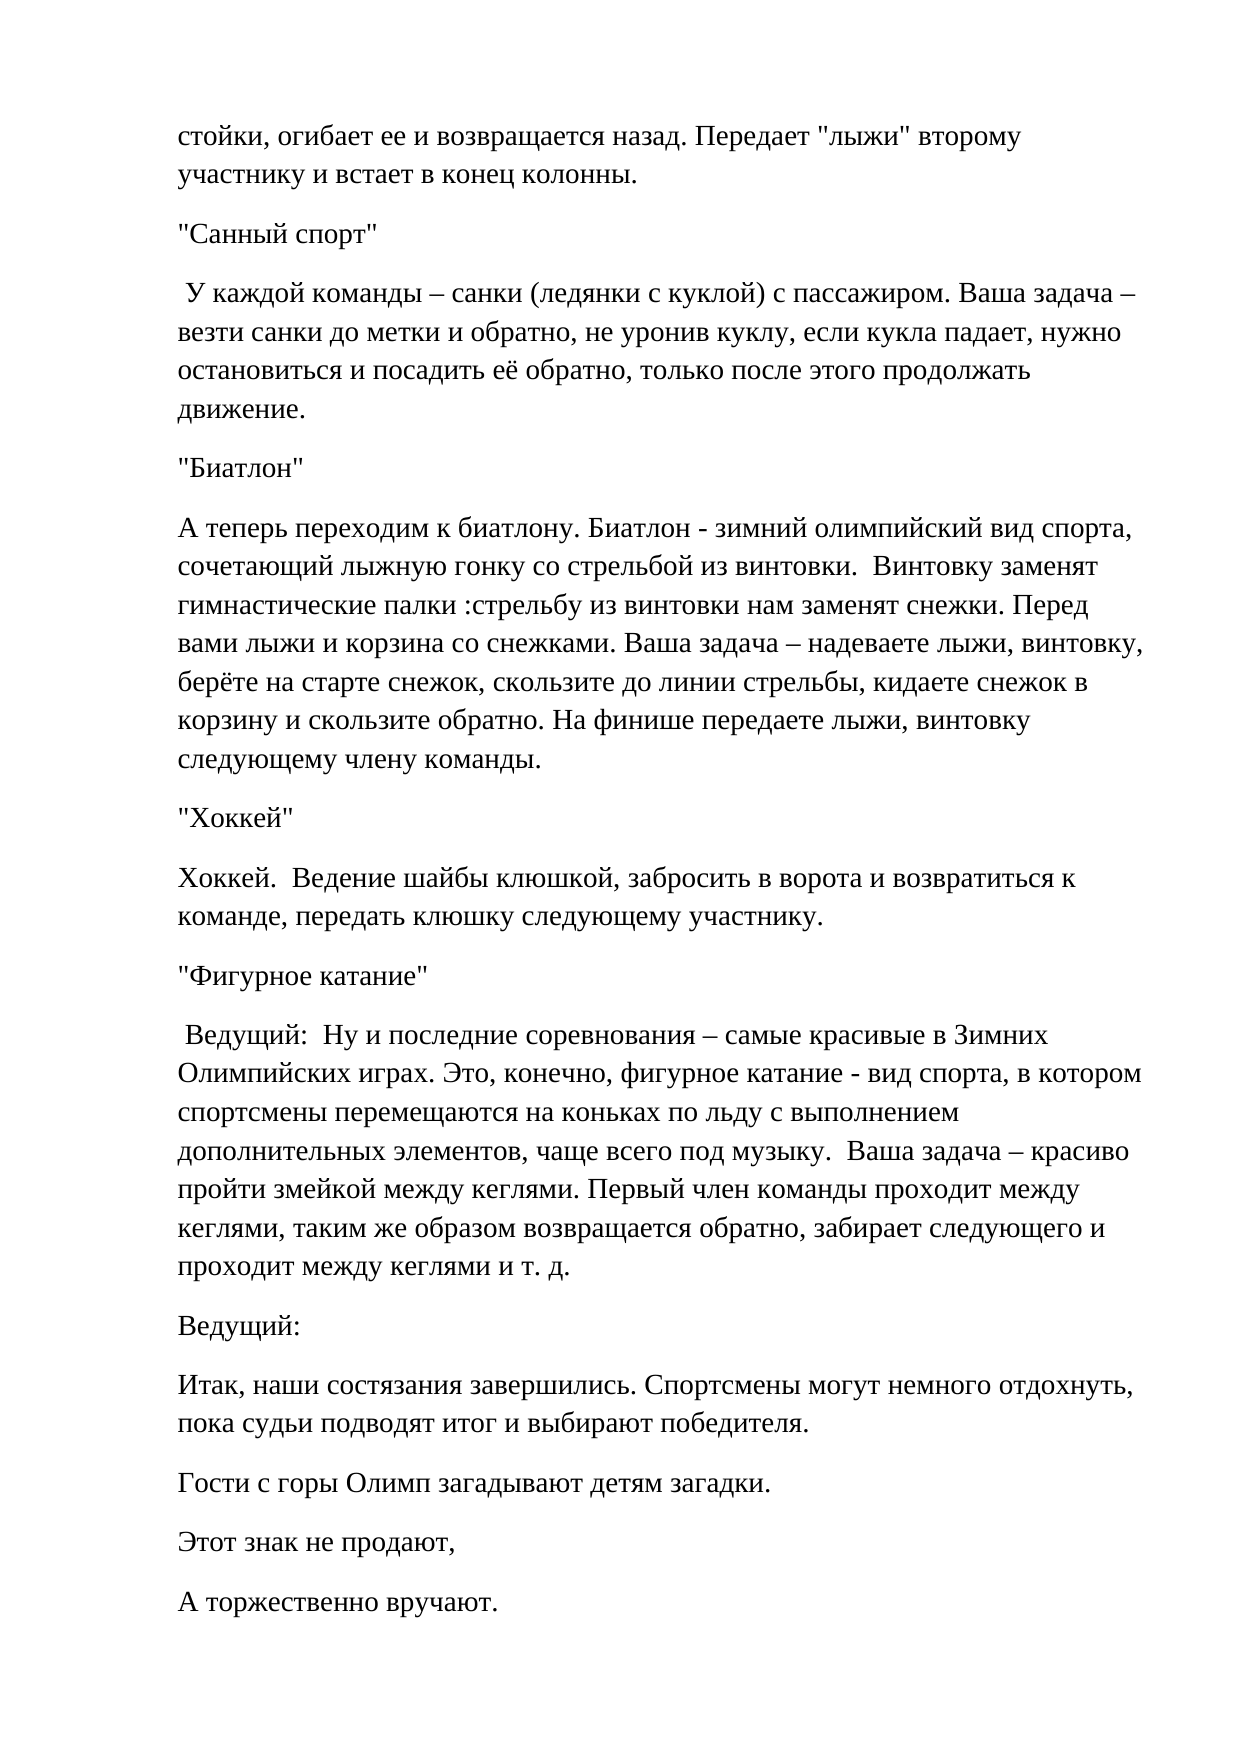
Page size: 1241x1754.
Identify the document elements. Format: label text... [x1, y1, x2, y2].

text Итак, наши состязания завершились. Спортсмены могут немного отдохнуть, пока судьи подводят итог и выбирают победителя. [177, 1367, 1152, 1439]
text У каждой команды – санки (ледянки с куклой) с пассажиром. Ваша задача – везти санки до метки и обратно, не уронив куклу, если кукла падает, нужно остановиться и посадить её обратно, только после этого продолжать движение. [177, 275, 1152, 424]
text Ведущий: [177, 1308, 1152, 1341]
text Хоккей. Ведение шайбы клюшкой, забросить в ворота и возвратиться к команде, передать клюшку следующему участнику. [177, 860, 1152, 932]
text "Санный спорт" [177, 216, 1152, 249]
text Ведущий: Ну и последние соревнования – самые красивые в Зимних Олимпийских играх. Это, конечно, фигурное катание - вид спорта, в котором спортсмены перемещаются на коньках по льду с выполнением дополнительных элементов, чаще всего под музыку. Ваша задача – красиво пройти змейкой между кеглями. Первый член команды проходит между кеглями, таким же образом возвращается обратно, забирает следующего и проходит между кеглями и т. д. [177, 1017, 1152, 1282]
text "Хоккей" [177, 800, 1152, 834]
text Гости с горы Олимп загадывают детям загадки. [177, 1465, 1152, 1498]
text Этот знак не продают, [177, 1524, 1152, 1558]
text "Фигурное катание" [177, 958, 1152, 991]
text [177, 118, 1152, 190]
text А теперь переходим к биатлону. Биатлон - зимний олимпийский вид спорта, сочетающий лыжную гонку со стрельбой из винтовки. Винтовку заменят гимнастические палки :стрельбу из винтовки нам заменят снежки. Перед вами лыжи и корзина со снежками. Ваша задача – надеваете лыжи, винтовку, берёте на старте снежок, скользите до линии стрельбы, кидаете снежок в корзину и скользите обратно. На финише передаете лыжи, винтовку следующему члену команды. [177, 510, 1152, 774]
text "Биатлон" [177, 450, 1152, 484]
text А торжественно вручают. [177, 1584, 1152, 1617]
